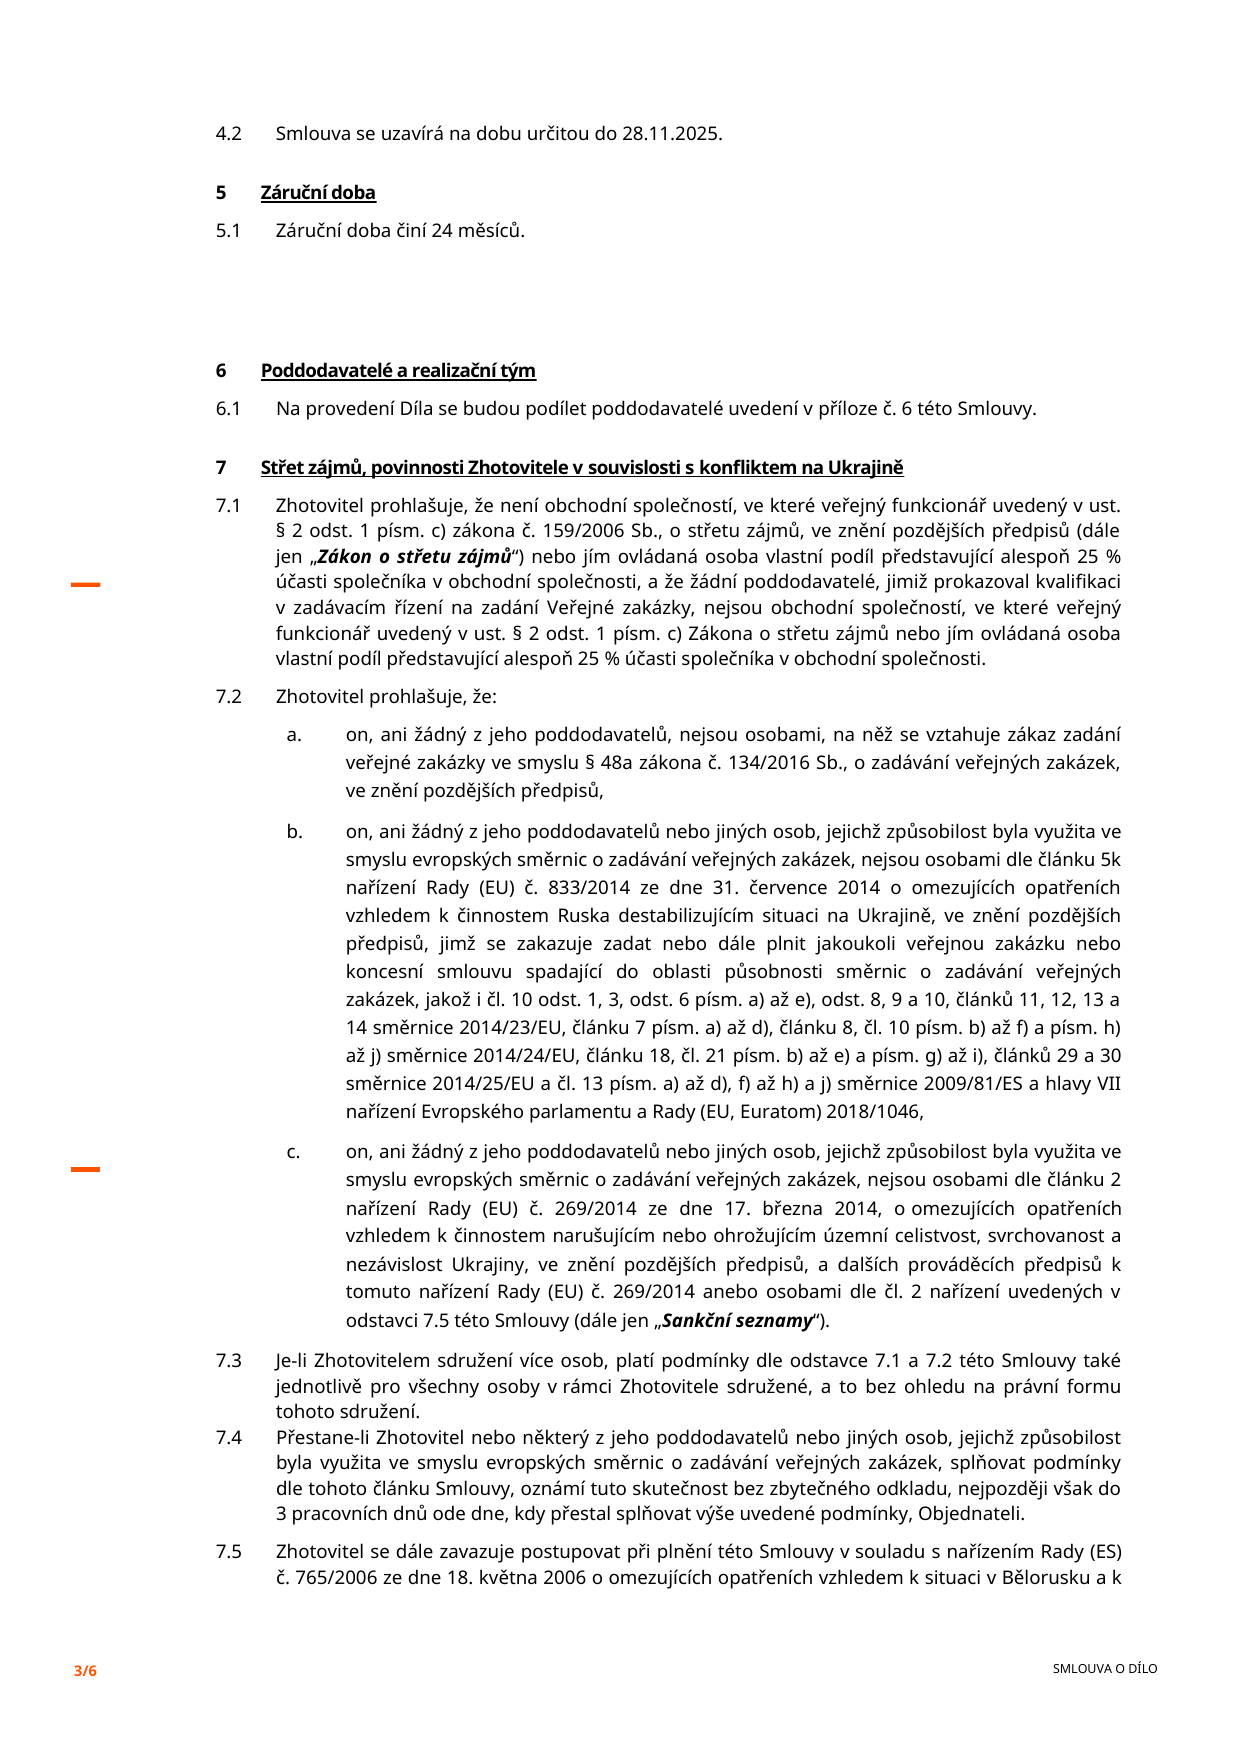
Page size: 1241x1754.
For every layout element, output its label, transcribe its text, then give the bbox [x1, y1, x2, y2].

subtitle Přestane-li Zhotovitel nebo některý z jeho poddodavatelů nebo jiných osob, jejichž způsobilost byla využita ve smyslu evropských směrnic o zadávání veřejných zakázek, splňovat podmínky dle tohoto článku Smlouvy, oznámí tuto skutečnost bez zbytečného odkladu, nejpozději však do 3 pracovních dnů ode dne, kdy přestal splňovat výše uvedené podmínky, Objednateli. [216, 1424, 1122, 1526]
subtitle Je-li Zhotovitelem sdružení více osob, platí podmínky dle odstavce 7.1 a 7.2 této Smlouvy také jednotlivě pro všechny osoby v rámci Zhotovitele sdružené, a to bez ohledu na právní formu tohoto sdružení. [216, 1347, 1122, 1424]
subtitle Střet zájmů, povinnosti Zhotovitele v souvislosti s konfliktem na Ukrajině [216, 454, 1122, 480]
text on, ani žádný z jeho poddodavatelů nebo jiných osob, jejichž způsobilost byla využita ve smyslu evropských směrnic o zadávání veřejných zakázek, nejsou osobami dle článku 5k nařízení Rady (EU) č. 833/2014 ze dne 31. července 2014 o omezujících opatřeních vzhledem k činnostem Ruska destabilizujícím situaci na Ukrajině, ve znění pozdějších předpisů, jimž se zakazuje zadat nebo dále plnit jakoukoli veřejnou zakázku nebo koncesní smlouvu spadající do oblasti působnosti směrnic o zadávání veřejných zakázek, jakož i čl. 10 odst. 1, 3, odst. 6 písm. a) až e), odst. 8, 9 a 10, článků 11, 12, 13 a 14 směrnice 2014/23/EU, článku 7 písm. a) až d), článku 8, čl. 10 písm. b) až f) a písm. h) až j) směrnice 2014/24/EU, článku 18, čl. 21 písm. b) až e) a písm. g) až i), článků 29 a 30 směrnice 2014/25/EU a čl. 13 písm. a) až d), f) až h) a j) směrnice 2009/81/ES a hlavy VII nařízení Evropského parlamentu a Rady (EU, Euratom) 2018/1046, [286, 818, 1122, 1124]
subtitle Záruční doba činí 24 měsíců. [216, 217, 1122, 243]
text on, ani žádný z jeho poddodavatelů, nejsou osobami, na něž se vztahuje zákaz zadání veřejné zakázky ve smyslu § 48a zákona č. 134/2016 Sb., o zadávání veřejných zakázek, ve znění pozdějších předpisů, [286, 721, 1122, 803]
subtitle Na provedení Díla se budou podílet poddodavatelé uvedení v příloze č. 6 této Smlouvy. [216, 395, 1122, 421]
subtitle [216, 1538, 1122, 1589]
subtitle Zhotovitel prohlašuje, že není obchodní společností, ve které veřejný funkcionář uvedený v ust. § 2 odst. 1 písm. c) zákona č. 159/2006 Sb., o střetu zájmů, ve znění pozdějších předpisů (dále jen „Zákon o střetu zájmů“) nebo jím ovládaná osoba vlastní podíl představující alespoň 25 % účasti společníka v obchodní společnosti, a že žádní poddodavatelé, jimiž prokazoval kvalifikaci v zadávacím řízení na zadání Veřejné zakázky, nejsou obchodní společností, ve které veřejný funkcionář uvedený v ust. § 2 odst. 1 písm. c) Zákona o střetu zájmů nebo jím ovládaná osoba vlastní podíl představující alespoň 25 % účasti společníka v obchodní společnosti. [216, 492, 1122, 671]
subtitle Smlouva se uzavírá na dobu určitou do 28.11.2025. [216, 121, 1122, 146]
text on, ani žádný z jeho poddodavatelů nebo jiných osob, jejichž způsobilost byla využita ve smyslu evropských směrnic o zadávání veřejných zakázek, nejsou osobami dle článku 2 nařízení Rady (EU) č. 269/2014 ze dne 17. března 2014, o omezujících opatřeních vzhledem k činnostem narušujícím nebo ohrožujícím územní celistvost, svrchovanost a nezávislost Ukrajiny, ve znění pozdějších předpisů, a dalších prováděcích předpisů k tomuto nařízení Rady (EU) č. 269/2014 anebo osobami dle čl. 2 nařízení uvedených v odstavci 8.5 této Smlouvy (dále jen „Sankční seznamy“). [286, 1139, 1122, 1332]
subtitle Zhotovitel prohlašuje, že: [216, 683, 1122, 709]
subtitle Poddodavatelé a realizační tým [216, 357, 1122, 383]
subtitle Záruční doba [216, 179, 1122, 205]
